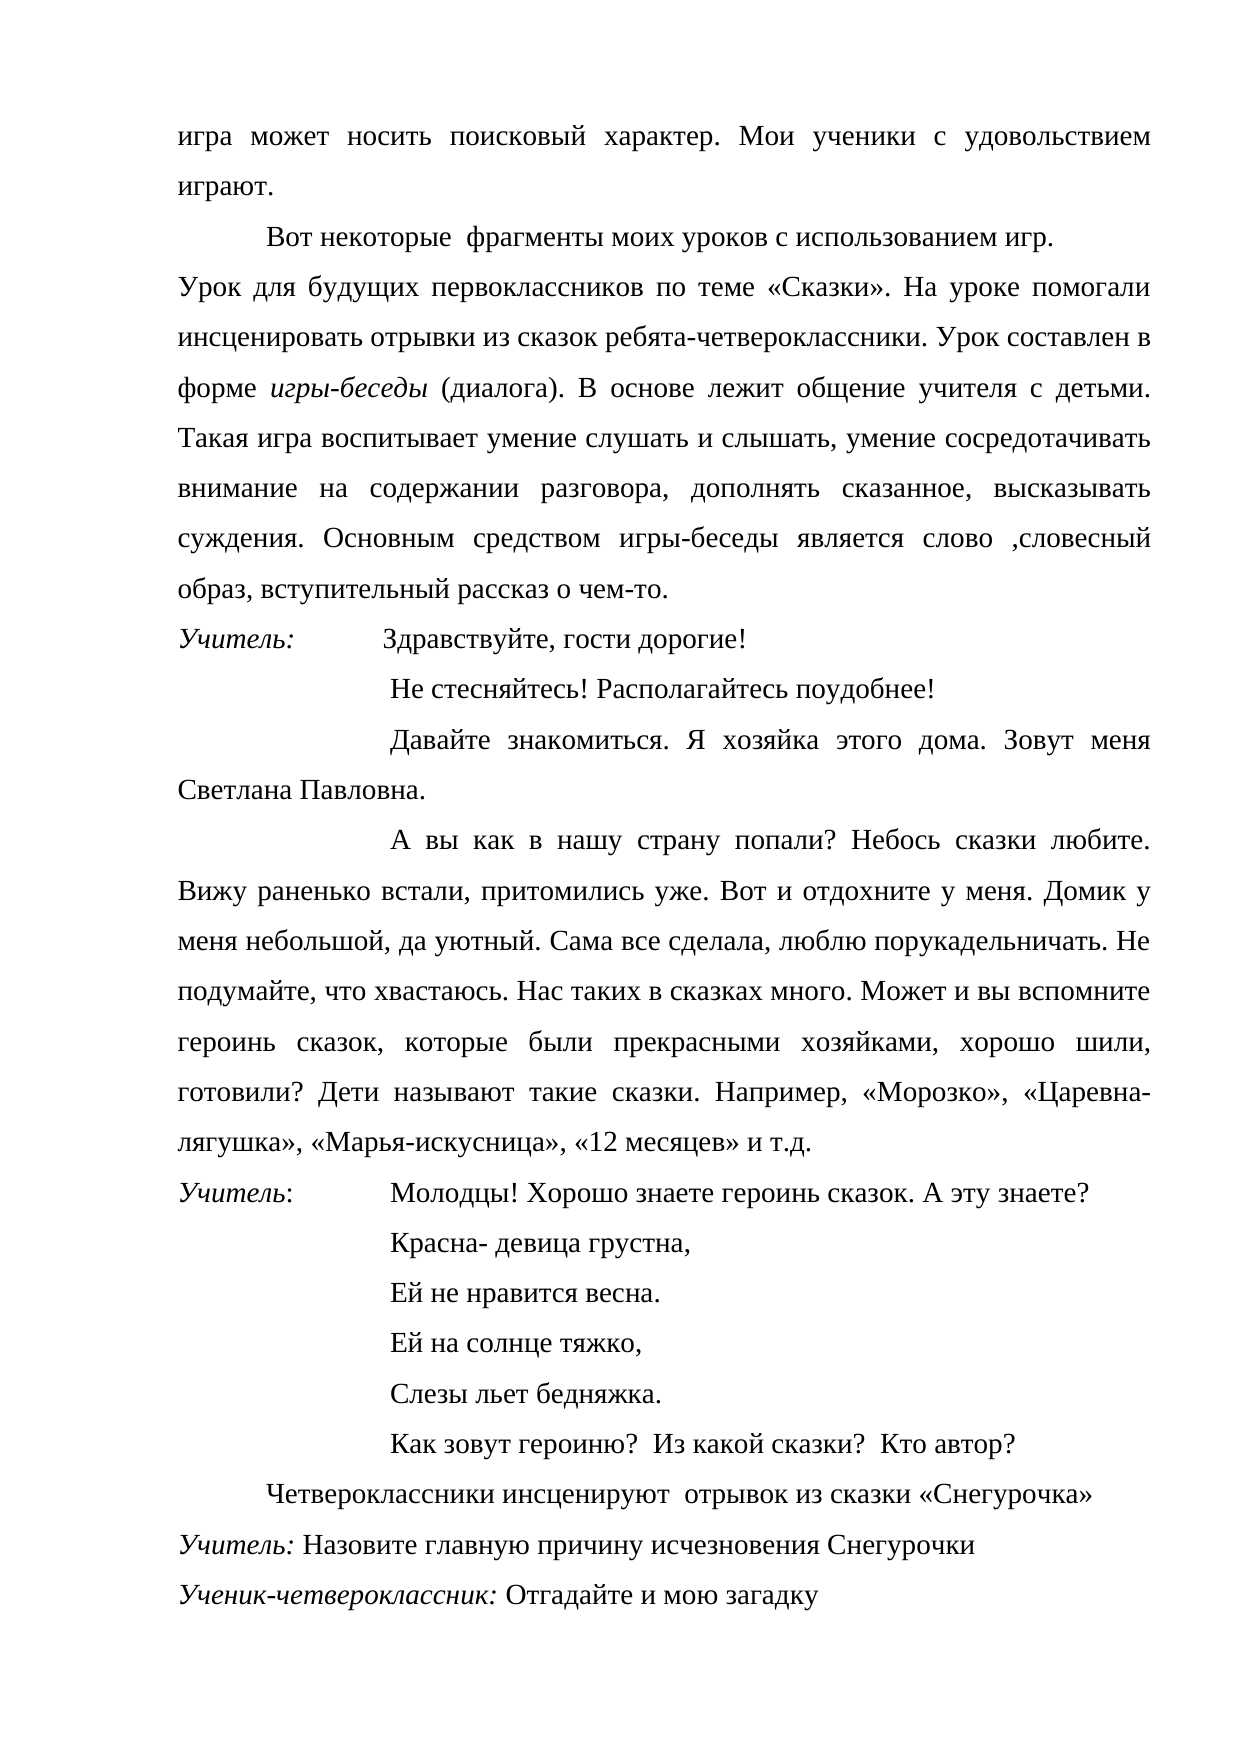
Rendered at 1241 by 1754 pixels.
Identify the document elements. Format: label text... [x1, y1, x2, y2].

text Урок для будущих первоклассников по теме «Сказки». На уроке помогали инсценировать отрывки из сказок ребята-четвероклассники. Урок составлен в форме игры-беседы (диалога). В основе лежит общение учителя с детьми. Такая игра воспитывает умение слушать и слышать, умение сосредотачивать внимание на содержании разговора, дополнять сказанное, высказывать суждения. Основным средством игры-беседы является слово ,словесный образ, вступительный рассказ о чем-то. [177, 269, 1152, 604]
text Ей на солнце тяжко, [177, 1326, 1152, 1359]
text Давайте знакомиться. Я хозяйка этого дома. Зовут меня Светлана Павловна. [177, 722, 1152, 806]
text Слезы льет бедняжка. [177, 1376, 1152, 1409]
text Ученик-четвероклассник: Отгадайте и мою загадку [177, 1577, 1152, 1611]
text Красна- девица грустна, [177, 1225, 1152, 1258]
text Учитель: Здравствуйте, гости дорогие! [177, 621, 1152, 655]
text Учитель: Назовите главную причину исчезновения Снегурочки [177, 1527, 1152, 1560]
text Вот некоторые фрагменты моих уроков с использованием игр. [177, 219, 1152, 252]
text Не стесняйтесь! Располагайтесь поудобнее! [177, 672, 1152, 705]
text Как зовут героиню? Из какой сказки? Кто автор? [177, 1426, 1152, 1460]
text Четвероклассники инсценируют отрывок из сказки «Снегурочка» [177, 1477, 1152, 1510]
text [177, 118, 1152, 202]
text А вы как в нашу страну попали? Небось сказки любите. Вижу раненько встали, притомились уже. Вот и отдохните у меня. Домик у меня небольшой, да уютный. Сама все сделала, люблю порукадельничать. Не подумайте, что хвастаюсь. Нас таких в сказках много. Может и вы вспомните героинь сказок, которые были прекрасными хозяйками, хорошо шили, готовили? Дети называют такие сказки. Например, «Морозко», «Царевна-лягушка», «Марья-искусница», «12 месяцев» и т.д. [177, 822, 1152, 1158]
text Учитель: Молодцы! Хорошо знаете героинь сказок. А эту знаете? [177, 1175, 1152, 1208]
text Ей не нравится весна. [177, 1275, 1152, 1309]
